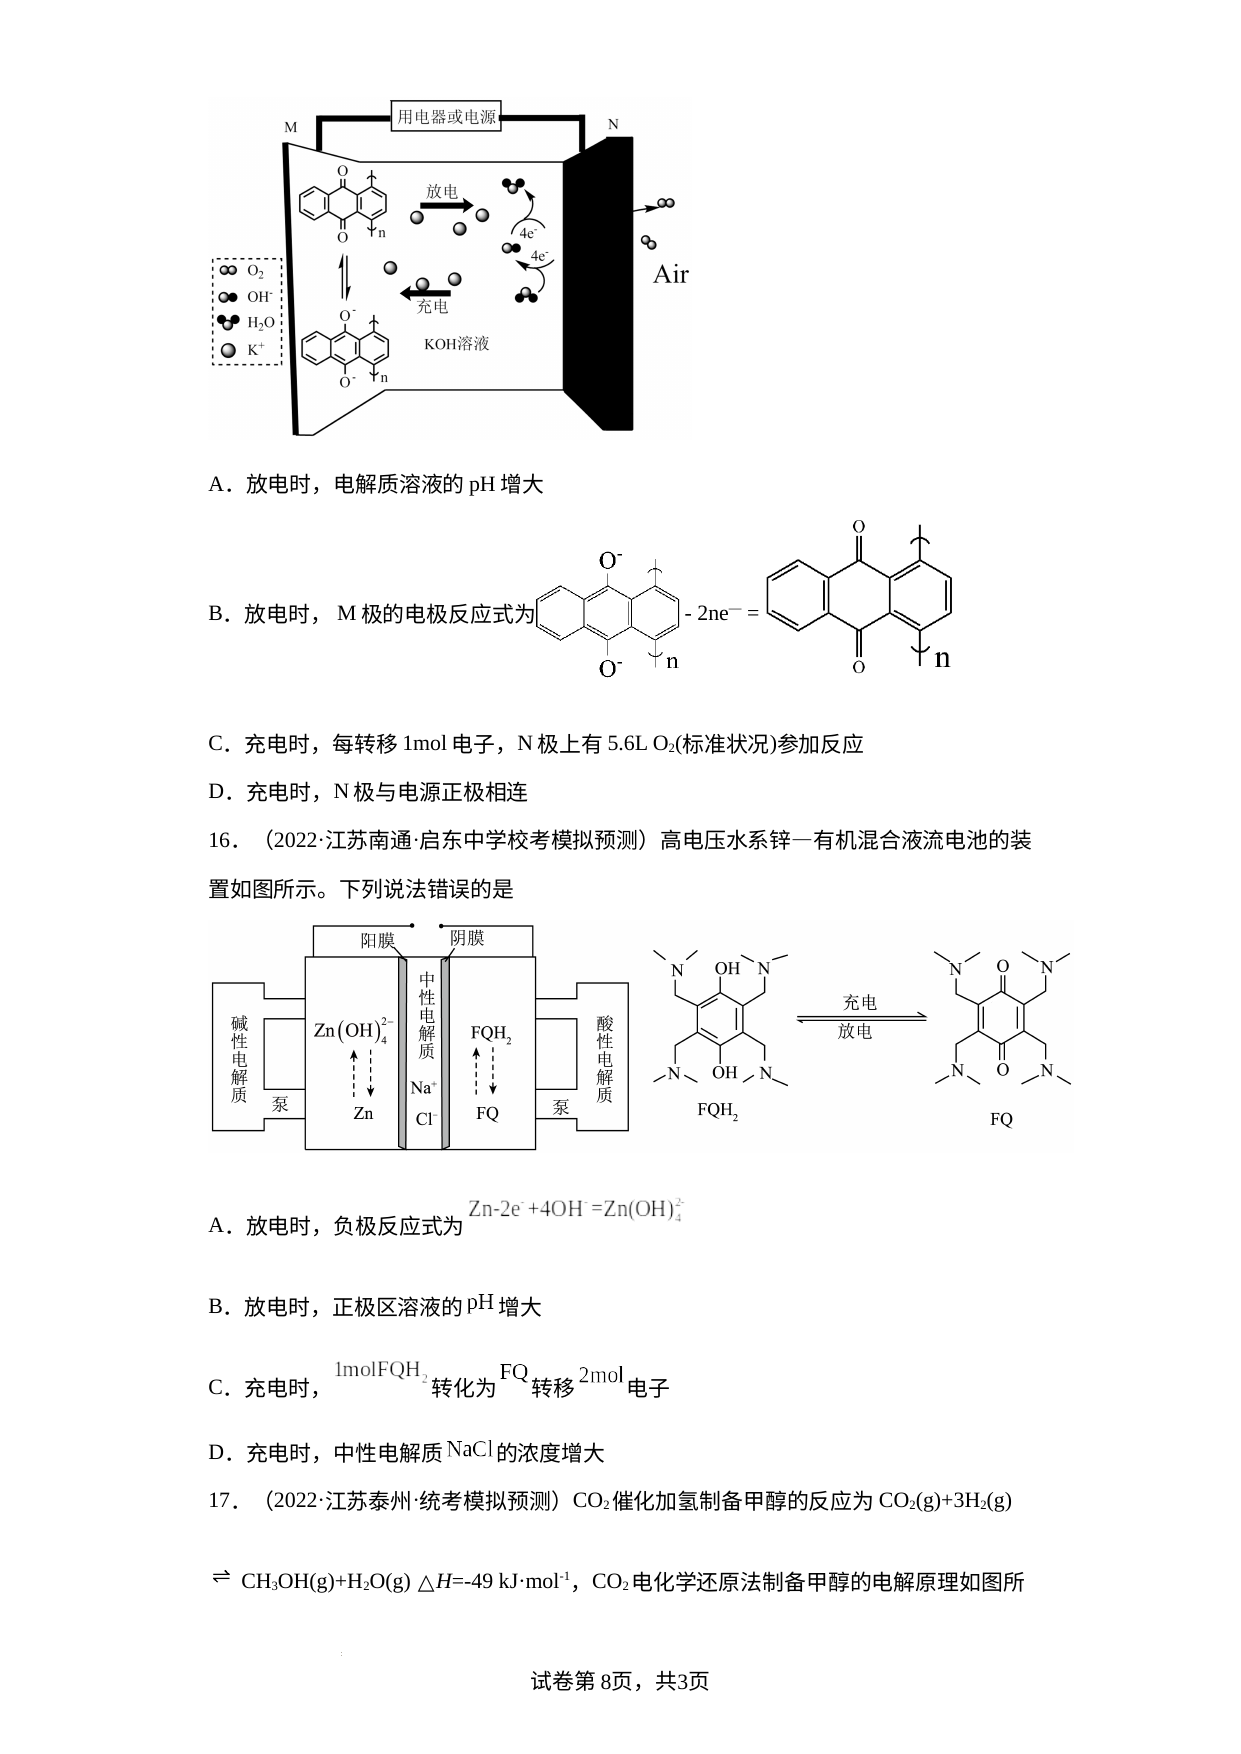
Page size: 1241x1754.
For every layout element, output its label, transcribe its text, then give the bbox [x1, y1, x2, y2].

text 16．（2022·江苏南通·启东中学校考模拟预测）高电压水系锌—有机混合液流电池的装置如图所示。下列说法错误的是 [208, 823, 1032, 904]
text C．充电时，转化为转移电子 [208, 1354, 1032, 1419]
text B．放电时，正极区溶液的增大 [208, 1273, 1032, 1338]
text A．放电时，负极反应式为 [208, 1193, 1032, 1258]
text D．充电时，N极与电源正极相连 [208, 774, 1032, 807]
picture [535, 548, 680, 678]
text D．充电时，中性电解质的浓度增大 [208, 1435, 1032, 1468]
picture [764, 515, 954, 678]
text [208, 1483, 1032, 1613]
text C．充电时，每转移1mol电子，N极上有5.6L O2(标准状况)参加反应 [208, 726, 1032, 759]
text A．放电时，电解质溶液的pH增大 [208, 467, 1032, 499]
picture [208, 920, 1074, 1153]
picture [208, 97, 693, 440]
